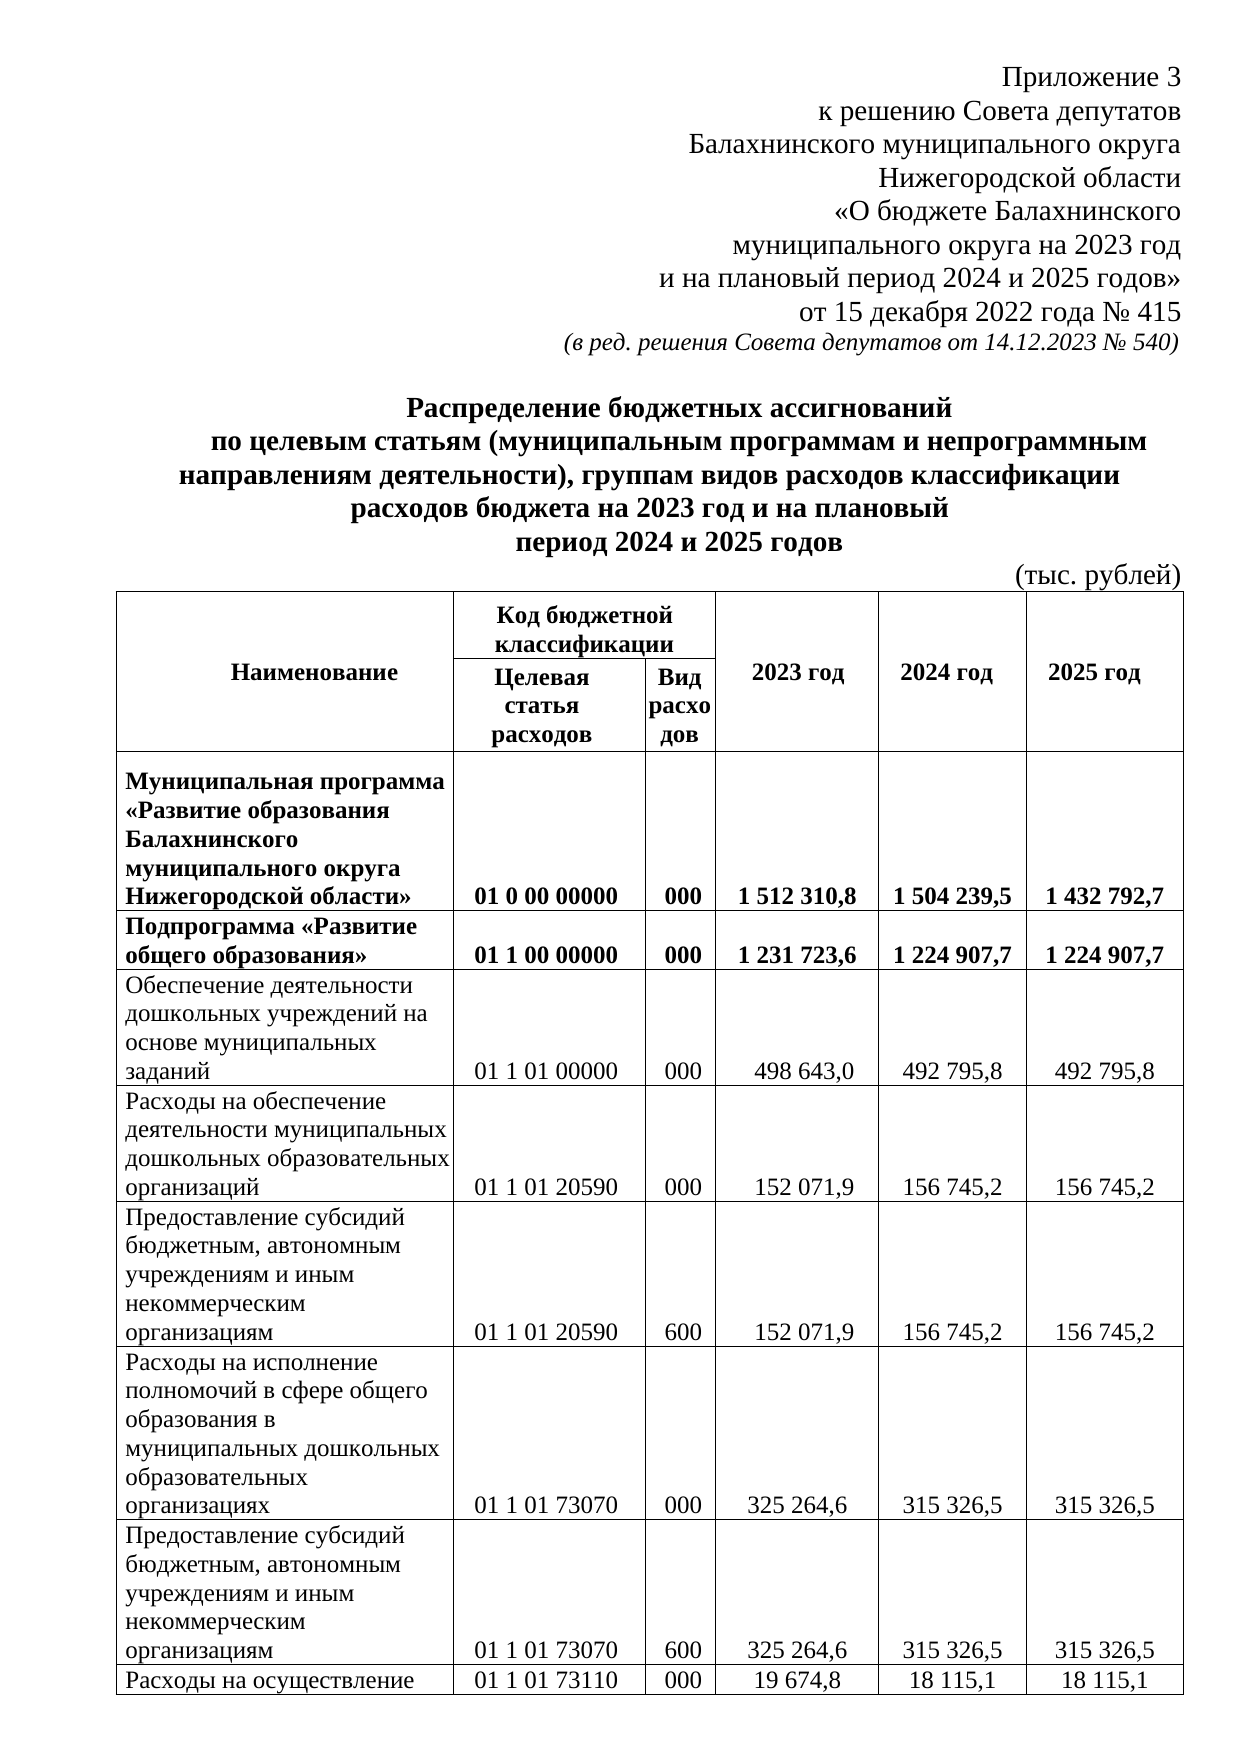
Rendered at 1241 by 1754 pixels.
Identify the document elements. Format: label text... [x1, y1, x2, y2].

table_cell 01 1 01 20590 [454, 1202, 645, 1346]
table_cell 156 745,2 [879, 1086, 1026, 1201]
text Балахнинского муниципального округа [118, 126, 1181, 160]
table_cell 315 326,5 [879, 1520, 1026, 1664]
text и на плановый период 2024 и 2025 годов» [118, 260, 1181, 294]
table_cell 325 264,6 [716, 1520, 878, 1664]
table_cell 315 326,5 [1027, 1347, 1183, 1519]
text по целевым статьям (муниципальным программам и непрограммным направлениям деятельности), группам видов расходов классификации расходов бюджета на 2023 год и на плановый [118, 423, 1181, 524]
text Распределение бюджетных ассигнований [118, 390, 1181, 423]
table_cell 18 115,1 [1027, 1665, 1183, 1694]
table_cell 1 512 310,8 [716, 752, 878, 910]
table_cell 000 [646, 970, 715, 1085]
table_cell Расходы на обеспечение деятельности муниципальных дошкольных образовательных организаций [117, 1086, 453, 1201]
table_cell 152 071,9 [716, 1202, 878, 1346]
table_cell 1 231 723,6 [716, 911, 878, 969]
table_cell 1 432 792,7 [1027, 752, 1183, 910]
table_cell 000 [646, 1665, 715, 1694]
table_cell Предоставление субсидий бюджетным, автономным учреждениям и иным некоммерческим организациям [117, 1520, 453, 1664]
table_cell 600 [646, 1202, 715, 1346]
table_header Код бюджетной классификации [454, 592, 715, 658]
table_cell 000 [646, 911, 715, 969]
table_cell 01 0 00 00000 [454, 752, 645, 910]
table_cell 156 745,2 [1027, 1202, 1183, 1346]
table_cell 156 745,2 [1027, 1086, 1183, 1201]
table_cell 01 1 00 00000 [454, 911, 645, 969]
text муниципального округа на 2023 год [118, 227, 1181, 260]
text от 15 декабря 2022 года № 415 [118, 294, 1181, 327]
table_cell 156 745,2 [879, 1202, 1026, 1346]
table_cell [117, 1665, 453, 1694]
table_header 2025 год [1027, 592, 1183, 751]
table_cell 01 1 01 73110 [454, 1665, 645, 1694]
table_cell Вид расходов [646, 659, 715, 751]
text «О бюджете Балахнинского [118, 193, 1181, 227]
table_header 2023 год [716, 592, 878, 751]
table_cell 000 [646, 1347, 715, 1519]
table_cell 325 264,6 [716, 1347, 878, 1519]
table_cell 01 1 01 73070 [454, 1347, 645, 1519]
table_cell Расходы на исполнение полномочий в сфере общего образования в муниципальных дошкольных образовательных организациях [117, 1347, 453, 1519]
table_cell 498 643,0 [716, 970, 878, 1085]
table_cell 1 224 907,7 [879, 911, 1026, 969]
table_cell 315 326,5 [1027, 1520, 1183, 1664]
table_cell 1 504 239,5 [879, 752, 1026, 910]
text (в ред. решения Совета депутатов от 14.12.2023 № 540) [266, 327, 1181, 356]
table_header 2024 год [879, 592, 1026, 751]
table_cell 600 [646, 1520, 715, 1664]
table_cell 315 326,5 [879, 1347, 1026, 1519]
table_cell 492 795,8 [1027, 970, 1183, 1085]
table_cell 01 1 01 73070 [454, 1520, 645, 1664]
table_cell 492 795,8 [879, 970, 1026, 1085]
table_cell Подпрограмма «Развитие общего образования» [117, 911, 453, 969]
text (тыс. рублей) [118, 557, 1181, 591]
table_cell 000 [646, 1086, 715, 1201]
table_cell 18 115,1 [879, 1665, 1026, 1694]
table_cell 19 674,8 [716, 1665, 878, 1694]
table_cell Обеспечение деятельности дошкольных учреждений на основе муниципальных заданий [117, 970, 453, 1085]
text Приложение 3 [118, 59, 1181, 93]
table_cell 01 1 01 00000 [454, 970, 645, 1085]
table_cell Муниципальная программа «Развитие образования Балахнинского муниципального округа Нижегородской области» [117, 752, 453, 910]
table_cell Целевая статья расходов [454, 659, 645, 751]
table_header Наименование [117, 592, 453, 751]
text Нижегородской области [118, 160, 1181, 193]
table_cell 1 224 907,7 [1027, 911, 1183, 969]
table_cell 152 071,9 [716, 1086, 878, 1201]
table_cell 000 [646, 752, 715, 910]
table_cell Предоставление субсидий бюджетным, автономным учреждениям и иным некоммерческим организациям [117, 1202, 453, 1346]
text к решению Совета депутатов [118, 93, 1181, 126]
text период 2024 и 2025 годов [118, 524, 1181, 557]
table_cell 01 1 01 20590 [454, 1086, 645, 1201]
